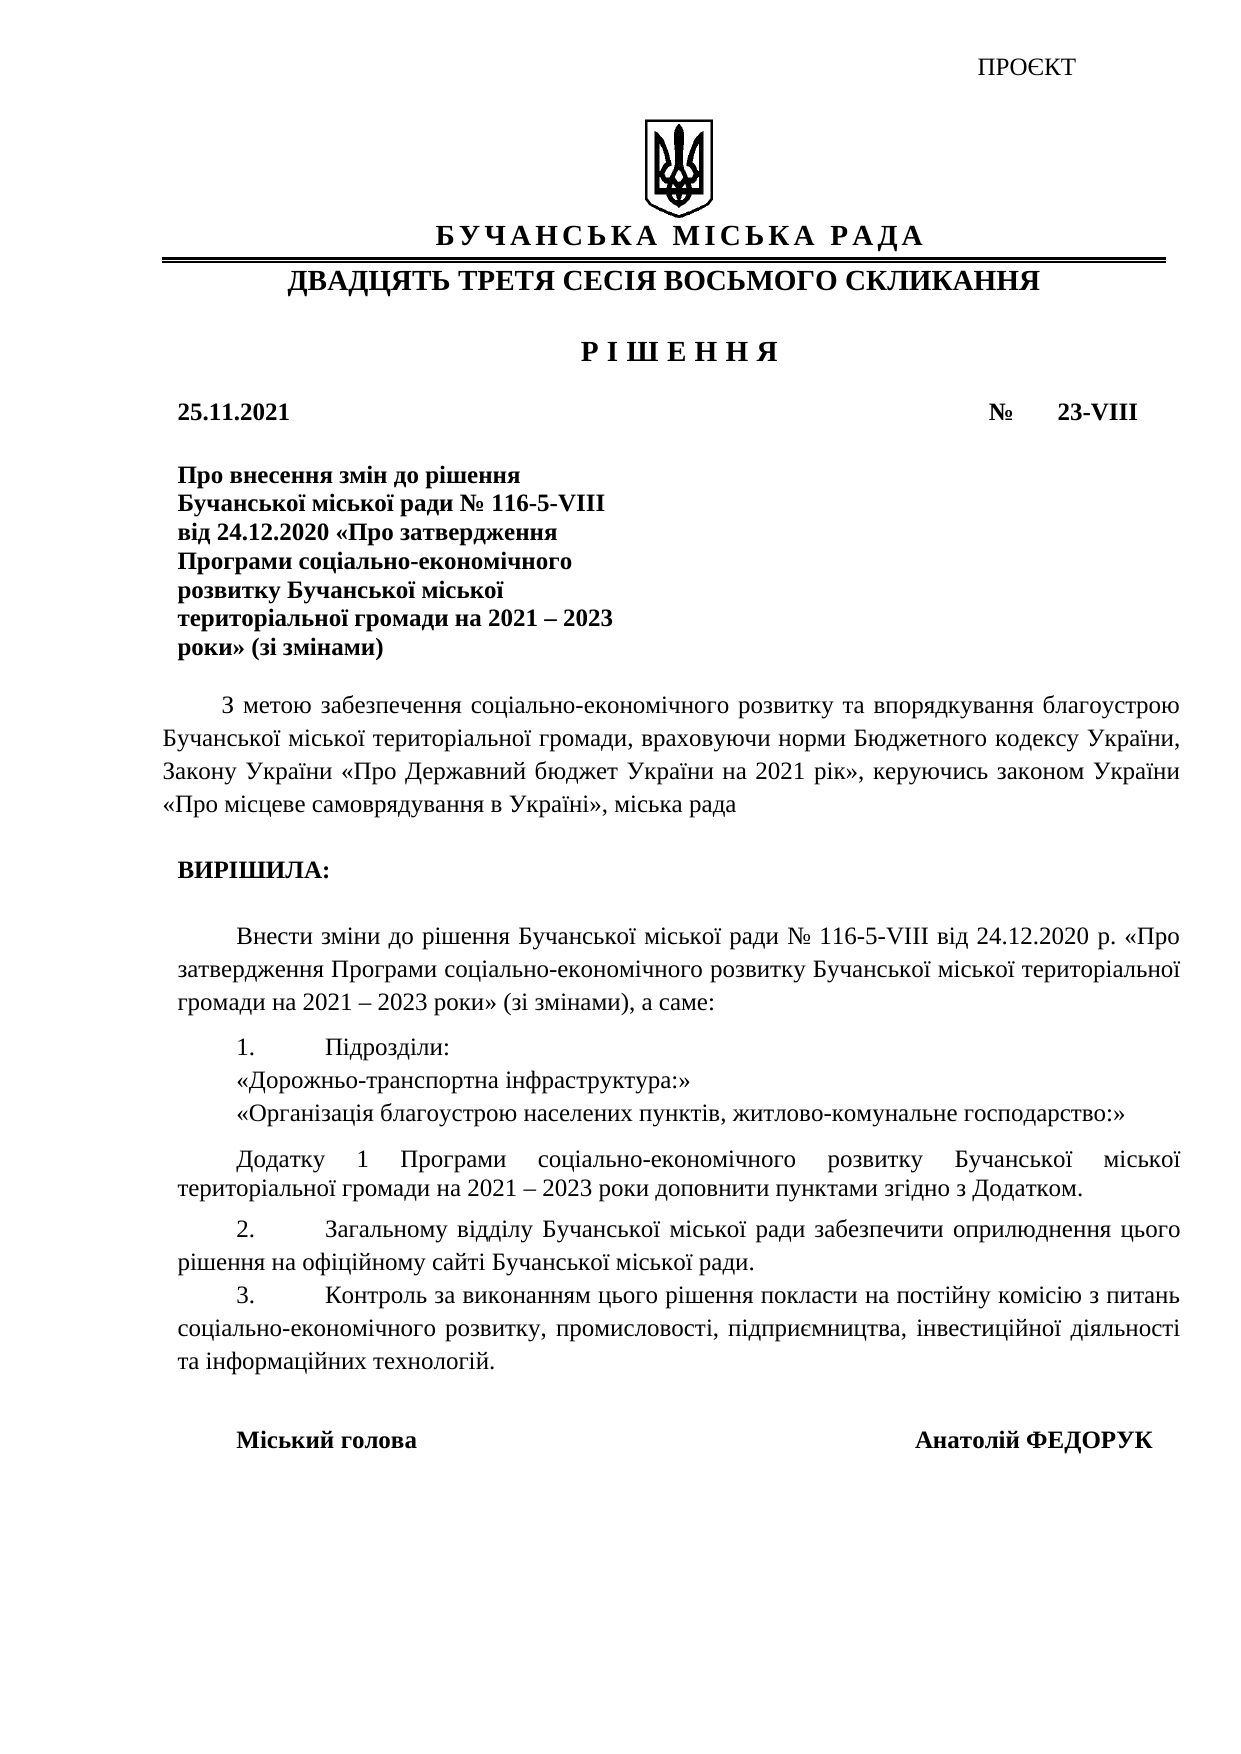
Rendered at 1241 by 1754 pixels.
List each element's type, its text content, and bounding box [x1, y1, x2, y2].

text З метою забезпечення соціально-економічного розвитку та впорядкування благоустрою Бучанської міської територіальної громади, враховуючи норми Бюджетного кодексу України, Закону України «Про Державний бюджет України на 2021 рік», керуючись законом України «Про місцеве самоврядування в Україні», міська рада [162, 690, 1181, 818]
text ВИРІШИЛА: [177, 855, 1211, 884]
text БУЧАНСЬКА МІСЬКА РАДА [177, 218, 1181, 252]
list «Організація благоустрою населених пунктів, житлово-комунальне господарство:» [177, 1098, 1181, 1127]
picture [643, 118, 715, 219]
list Загальному відділу Бучанської міської ради забезпечити оприлюднення цього рішення на офіційному сайті Бучанської міської ради. [177, 1214, 1181, 1276]
text Бучанської міської ради № 116-5-VIII [177, 488, 1181, 517]
text Про внесення змін до рішення [177, 460, 1181, 488]
list «Дорожньо-транспортна інфраструктура:» [177, 1066, 1181, 1094]
text РІШЕННЯ [177, 334, 1181, 368]
subtitle 25.11.2021 № 23-VIII [177, 397, 1181, 425]
text Внести зміни до рішення Бучанської міської ради № 116-5-VIII від 24.12.2020 р. «Про затвердження Програми соціально-економічного розвитку Бучанської міської територіальної громади на 2021 – 2023 роки» (зі змінами), а саме: [177, 921, 1181, 1016]
text Додатку 1 Програми соціально-економічного розвитку Бучанської міської територіальної громади на 2021 – 2023 роки доповнити пунктами згідно з Додатком. [177, 1144, 1181, 1202]
text від 24.12.2020 «Про затвердження Програми соціально-економічного розвитку Бучанської міської територіальної громади на 2021 – 2023 роки» (зі змінами) [177, 517, 620, 661]
list Підрозділи: [177, 1032, 1181, 1061]
table_header ДВАДЦЯТЬ ТРЕТЯ СЕСІЯ ВОСЬМОГО СКЛИКАННЯ [162, 263, 1166, 301]
list Контроль за виконанням цього рішення покласти на постійну комісію з питань соціально-економічного розвитку, промисловості, підприємництва, інвестиційної діяльності та інформаційних технологій. [177, 1280, 1181, 1375]
text Міський голова Анатолій ФЕДОРУК [192, 1425, 1211, 1453]
